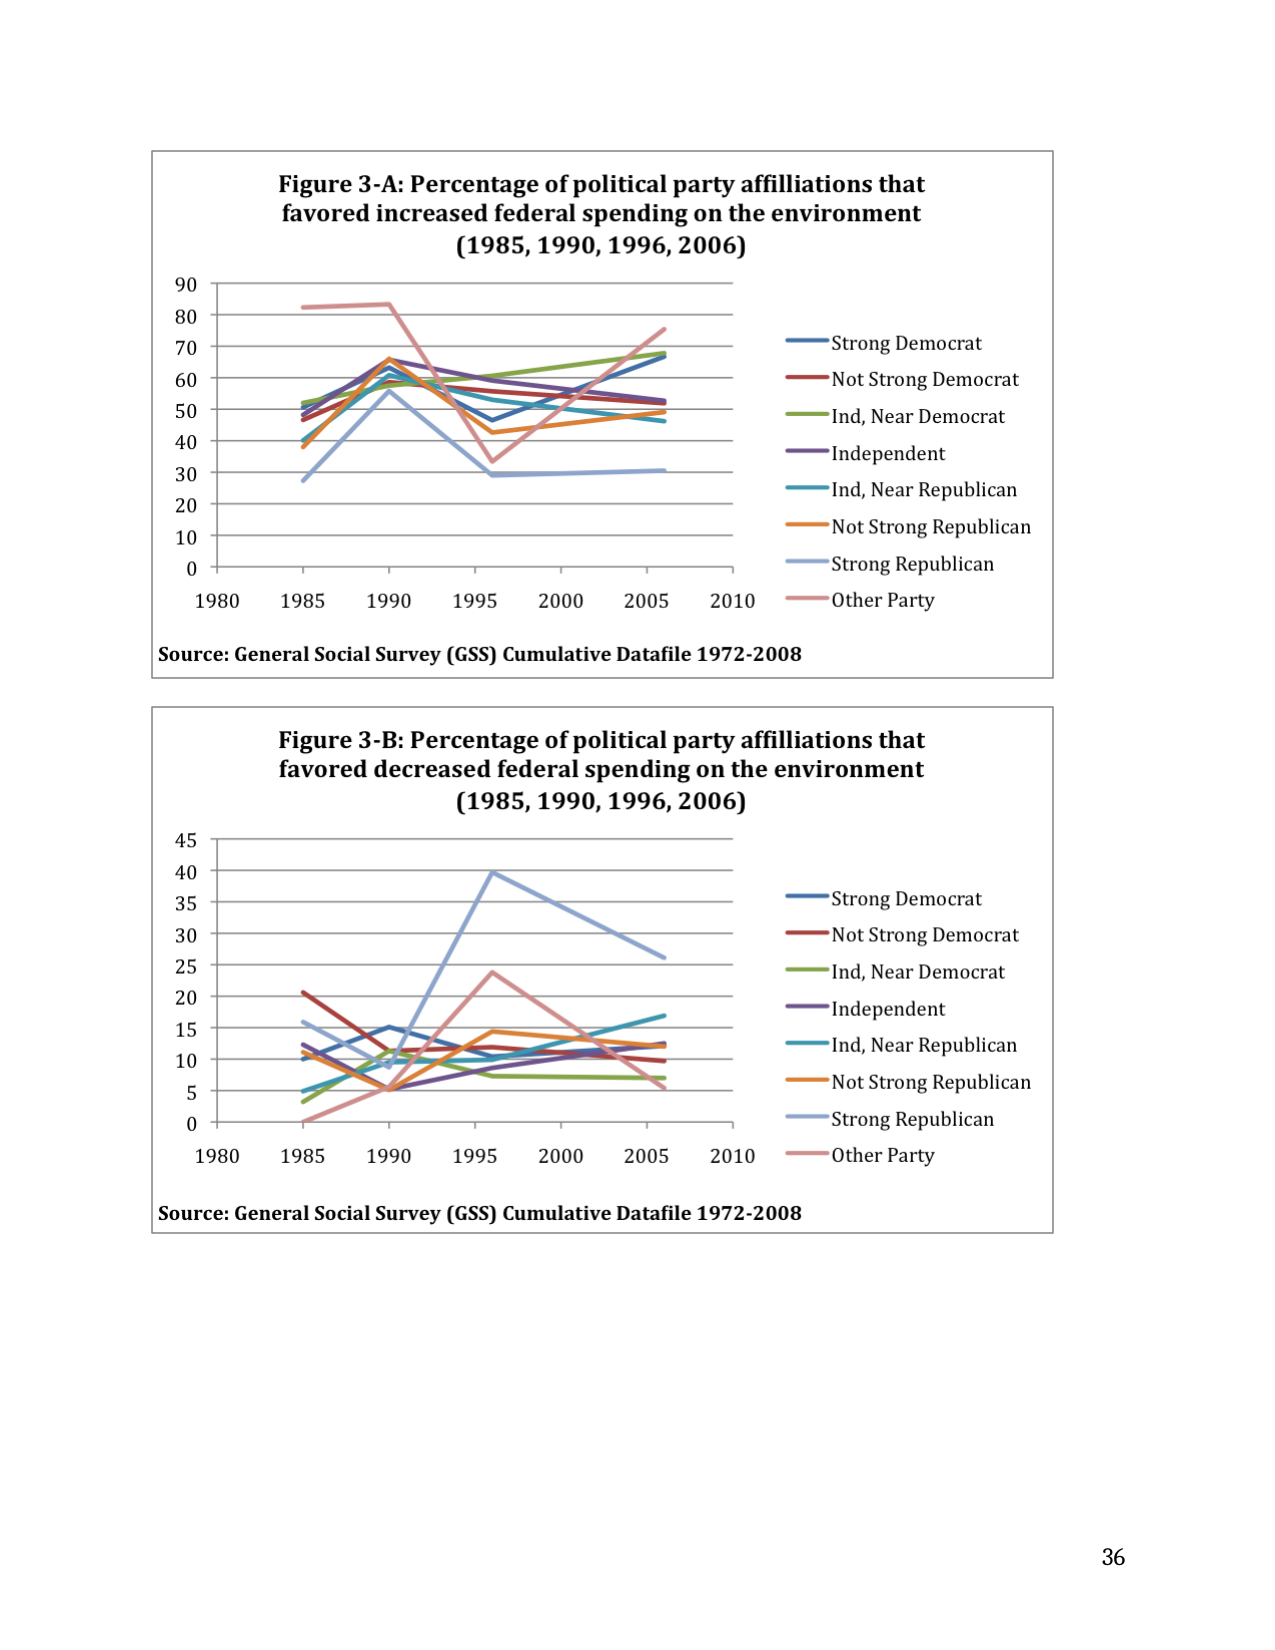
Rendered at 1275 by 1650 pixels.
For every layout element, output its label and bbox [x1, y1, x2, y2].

picture [150, 150, 1055, 680]
picture [150, 705, 1055, 1235]
